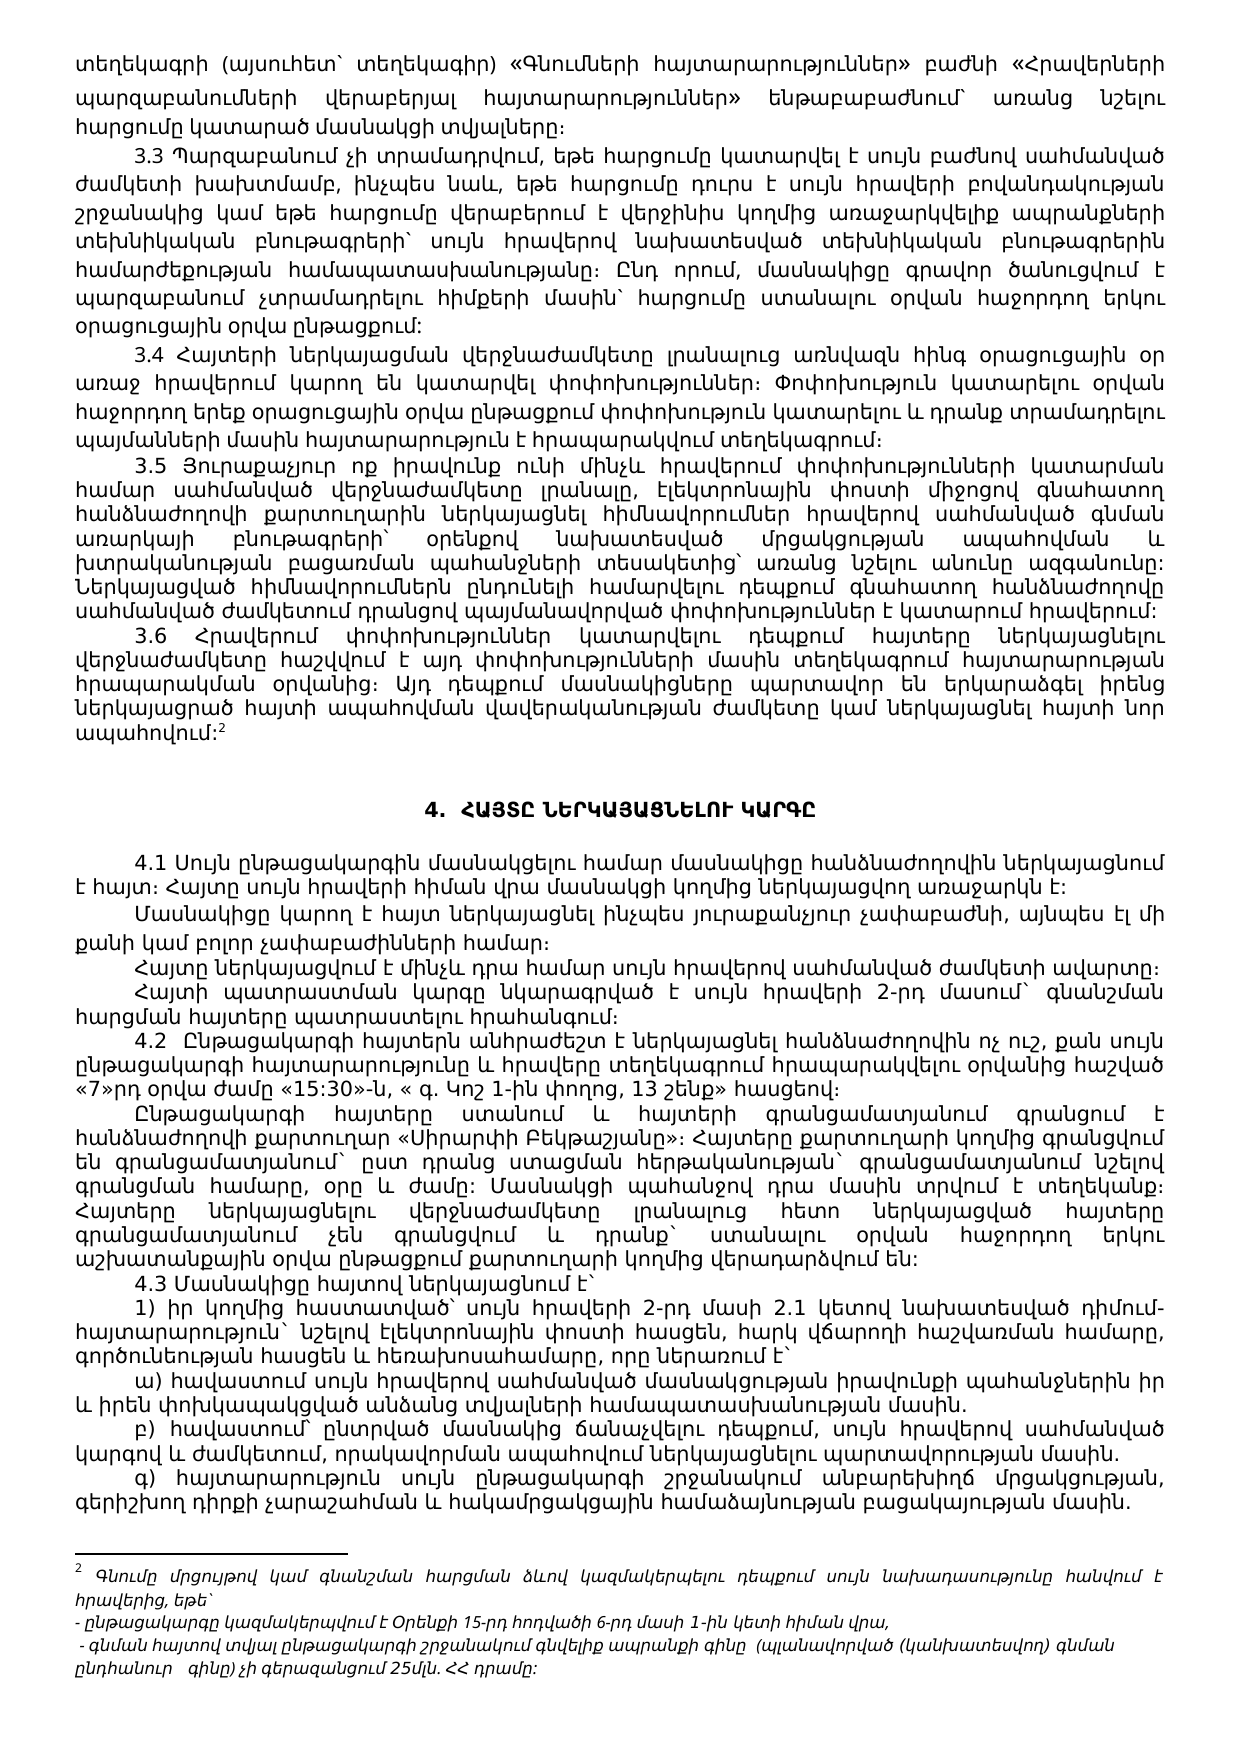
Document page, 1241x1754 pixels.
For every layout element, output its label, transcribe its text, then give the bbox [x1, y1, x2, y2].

text Մասնակիցը կարող է հայտ ներկայացնել ինչպես յուրաքանչյուր չափաբաժնի, այնպես էլ մի քանի կամ բոլոր չափաբաժինների համար։ [75, 899, 1165, 956]
text 3.3 Պարզաբանում չի տրամադրվում, եթե հարցումը կատարվել է սույն բաժնով սահմանված ժամկետի խախտմամբ, ինչպես նաև, եթե հարցումը դուրս է սույն հրավերի բովանդակության շրջանակից կամ եթե հարցումը վերաբերում է վերջինիս կողմից առաջարկվելիք ապրանքների տեխնիկական բնութագրերի` սույն հրավերով նախատեսված տեխնիկական բնութագրերին համարժեքության համապատասխանությանը։ Ընդ որում, մասնակիցը գրավոր ծանուցվում է պարզաբանում չտրամադրելու հիմքերի մասին` հարցումը ստանալու օրվան հաջորդող երկու օրացուցային օրվա ընթացքում: [75, 141, 1165, 340]
text ա) հավաստում սույն հրավերով սահմանված մասնակցության իրավունքի պահանջներին իր և իրեն փոխկապակցված անձանց տվյալների համապատասխանության մասին. [75, 1369, 1165, 1417]
text 1) իր կողմից հաստատված՝ սույն հրավերի 2-րդ մասի 2.1 կետով նախատեսված դիմում-հայտարարություն` նշելով էլեկտրոնային փոստի հասցեն, հարկ վճարողի հաշվառման համարը, գործունեության հասցեն և հեռախոսահամարը, որը ներառում է` [75, 1296, 1165, 1369]
text գ) հայտարարություն սույն ընթացակարգի շրջանակում անբարեխիղճ մրցակցության, գերիշխող դիրքի չարաշահման և հակամրցակցային համաձայնության բացակայության մասին. [75, 1466, 1165, 1514]
text 3.6 Հրավերում փոփոխություններ կատարվելու դեպքում հայտերը ներկայացնելու վերջնաժամկետը հաշվվում է այդ փոփոխությունների մասին տեղեկագրում հայտարարության հրապարակման օրվանից։ Այդ դեպքում մասնակիցները պարտավոր են երկարաձգել իրենց ներկայացրած հայտի ապահովման վավերականության ժամկետը կամ ներկայացնել հայտի նոր ապահովում: [75, 624, 1165, 745]
text Ընթացակարգի հայտերը ստանում և հայտերի գրանցամատյանում գրանցում է հանձնաժողովի քարտուղար «Սիրարփի Բեկթաշյանը»։ Հայտերը քարտուղարի կողմից գրանցվում են գրանցամատյանում` ըստ դրանց ստացման հերթականության` գրանցամատյանում նշելով գրանցման համարը, օրը և ժամը: Մասնակցի պահանջով դրա մասին տրվում է տեղեկանք։ Հայտերը ներկայացնելու վերջնաժամկետը լրանալուց հետո ներկայացված հայտերը գրանցամատյանում չեն գրանցվում և դրանք` ստանալու օրվան հաջորդող երկու աշխատանքային օրվա ընթացքում քարտուղարի կողմից վերադարձվում են: [75, 1102, 1165, 1272]
text 4.1 Սույն ընթացակարգին մասնակցելու համար մասնակիցը հանձնաժողովին ներկայացնում է հայտ։ Հայտը սույն հրավերի հիման վրա մասնակցի կողմից ներկայացվող առաջարկն է: [75, 851, 1165, 899]
text 4.3 Մասնակիցը հայտով ներկայացնում է` [75, 1272, 1165, 1296]
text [75, 44, 1165, 141]
text բ) հավաստում՝ ընտրված մասնակից ճանաչվելու դեպքում, սույն հրավերով սահմանված կարգով և ժամկետում, որակավորման ապահովում ներկայացնելու պարտավորության մասին. [75, 1417, 1165, 1466]
text Հայտը ներկայացվում է մինչև դրա համար սույն հրավերով սահմանված ժամկետի ավարտը։ [75, 956, 1165, 980]
text 3.4 Հայտերի ներկայացման վերջնաժամկետը լրանալուց առնվազն հինգ օրացուցային օր առաջ հրավերում կարող են կատարվել փոփոխություններ։ Փոփոխություն կատարելու օրվան հաջորդող երեք օրացուցային օրվա ընթացքում փոփոխություն կատարելու և դրանք տրամադրելու պայմանների մասին հայտարարություն է հրապարակվում տեղեկագրում։ [75, 340, 1165, 454]
text 4. ՀԱՅՏԸ ՆԵՐԿԱՅԱՑՆԵԼՈՒ ԿԱՐԳԸ [75, 798, 1165, 822]
text 4.2 Ընթացակարգի հայտերն անհրաժեշտ է ներկայացնել հանձնաժողովին ոչ ուշ, քան սույն ընթացակարգի հայտարարությունը և հրավերը տեղեկագրում հրապարակվելու օրվանից հաշված «7»րդ օրվա ժամը «15:30»-ն, « գ. Կոշ 1-ին փողոց, 13 շենք» հասցեով։ [75, 1029, 1165, 1102]
text Հայտի պատրաստման կարգը նկարագրված է սույն հրավերի 2-րդ մասում` գնանշման հարցման հայտերը պատրաստելու հրահանգում։ [75, 980, 1165, 1029]
text 3.5 Յուրաքաչյուր ոք իրավունք ունի մինչև հրավերում փոփոխությունների կատարման համար սահմանված վերջնաժամկետը լրանալը, էլեկտրոնային փոստի միջոցով գնահատող հանձնաժողովի քարտուղարին ներկայացնել հիմնավորումներ հրավերով սահմանված գնման առարկայի բնութագրերի՝ օրենքով նախատեսված մրցակցության ապահովման և խտրականության բացառման պահանջների տեսակետից՝ առանց նշելու անունը ազգանունը: Ներկայացված հիմնավորումներն ընդունելի համարվելու դեպքում գնահատող հանձնաժողովը սահմանված ժամկետում դրանցով պայմանավորված փոփոխություններ է կատարում հրավերում: [75, 454, 1165, 624]
